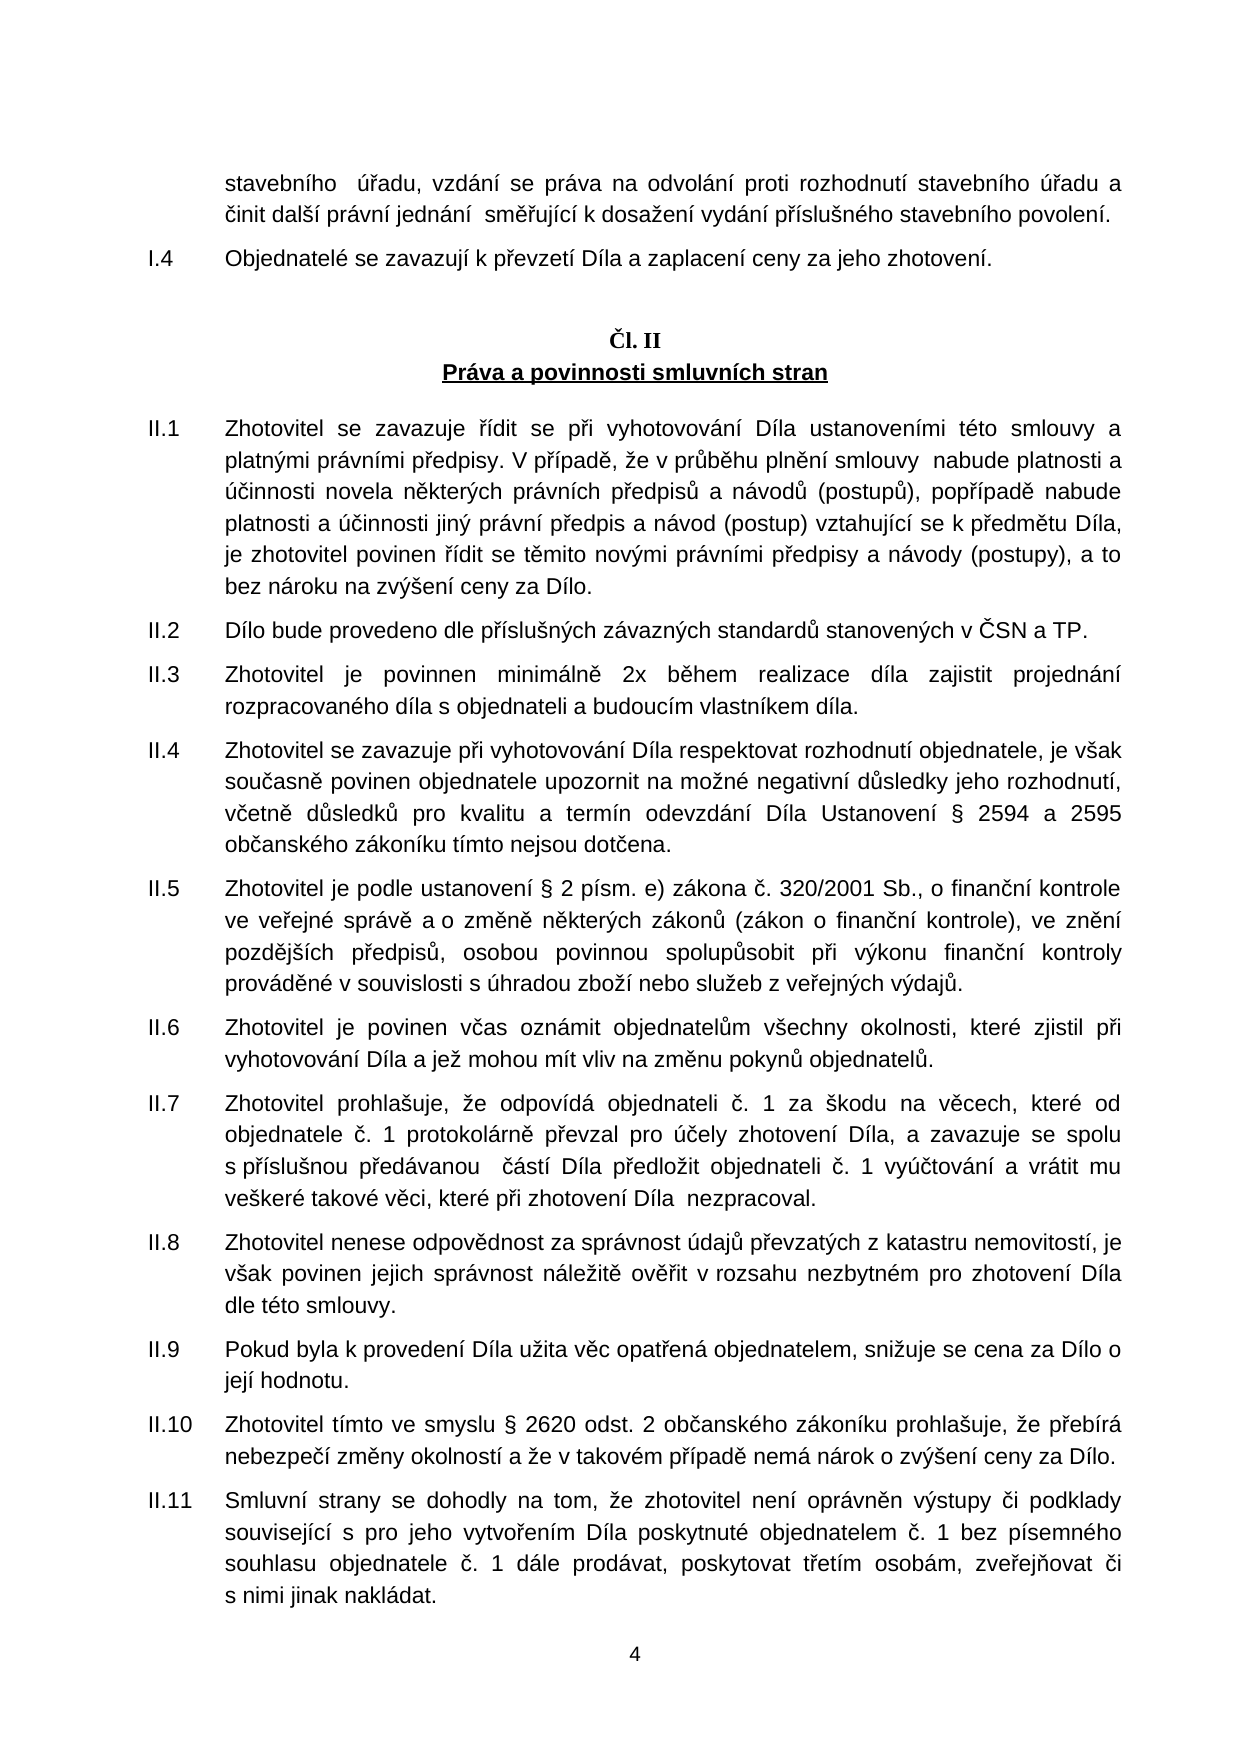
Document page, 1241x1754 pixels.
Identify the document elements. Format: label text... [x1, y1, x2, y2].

list Objednatelé se zavazují k převzetí Díla a zaplacení ceny za jeho zhotovení. [148, 245, 1122, 272]
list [148, 170, 1122, 228]
list Zhotovitel je povinnen minimálně 2x během realizace díla zajistit projednání rozpracovaného díla s objednateli a budoucím vlastníkem díla. [148, 661, 1122, 719]
list Smluvní strany se dohodly na tom, že zhotovitel není oprávněn výstupy či podklady související s pro jeho vytvořením Díla poskytnuté objednatelem č. 1 bez písemného souhlasu objednatele č. 1 dále prodávat, poskytovat třetím osobám, zveřejňovat či s nimi jinak nakládat. [148, 1487, 1122, 1608]
list Zhotovitel se zavazuje při vyhotovování Díla respektovat rozhodnutí objednatele, je však současně povinen objednatele upozornit na možné negativní důsledky jeho rozhodnutí, včetně důsledků pro kvalitu a termín odevzdání Díla Ustanovení § 2594 a 2595 občanského zákoníku tímto nejsou dotčena. [148, 737, 1122, 858]
list Zhotovitel je podle ustanovení § 2 písm. e) zákona č. 320/2001 Sb., o finanční kontrole ve veřejné správě a o změně některých zákonů (zákon o finanční kontrole), ve znění pozdějších předpisů, osobou povinnou spolupůsobit při výkonu finanční kontroly prováděné v souvislosti s úhradou zboží nebo služeb z veřejných výdajů. [148, 875, 1122, 996]
list Dílo bude provedeno dle příslušných závazných standardů stanovených v ČSN a TP. [148, 617, 1122, 643]
list Zhotovitel tímto ve smyslu § 2620 odst. 2 občanského zákoníku prohlašuje, že přebírá nebezpečí změny okolností a že v takovém případě nemá nárok o zvýšení ceny za Dílo. [148, 1411, 1122, 1469]
list Zhotovitel je povinen včas oznámit objednatelům všechny okolnosti, které zjistil při vyhotovování Díla a jež mohou mít vliv na změnu pokynů objednatelů. [148, 1014, 1122, 1072]
list Pokud byla k provedení Díla užita věc opatřená objednatelem, snižuje se cena za Dílo o její hodnotu. [148, 1336, 1122, 1394]
list Zhotovitel se zavazuje řídit se při vyhotovování Díla ustanoveními této smlouvy a platnými právními předpisy. V případě, že v průběhu plnění smlouvy nabude platnosti a účinnosti novela některých právních předpisů a návodů (postupů), popřípadě nabude platnosti a účinnosti jiný právní předpis a návod (postup) vztahující se k předmětu Díla, je zhotovitel povinen řídit se těmito novými právními předpisy a návody (postupy), a to bez nároku na zvýšení ceny za Dílo. [148, 415, 1122, 599]
text Práva a povinnosti smluvních stran [148, 327, 1122, 385]
list Zhotovitel nenese odpovědnost za správnost údajů převzatých z katastru nemovitostí, je však povinen jejich správnost náležitě ověřit v rozsahu nezbytném pro zhotovení Díla dle této smlouvy. [148, 1228, 1122, 1318]
list Zhotovitel prohlašuje, že odpovídá objednateli č. 1 za škodu na věcech, které od objednatele č. 1 protokolárně převzal pro účely zhotovení Díla, a zavazuje se spolu s příslušnou předávanou částí Díla předložit objednateli č. 1 vyúčtování a vrátit mu veškeré takové věci, které při zhotovení Díla nezpracoval. [148, 1090, 1122, 1211]
